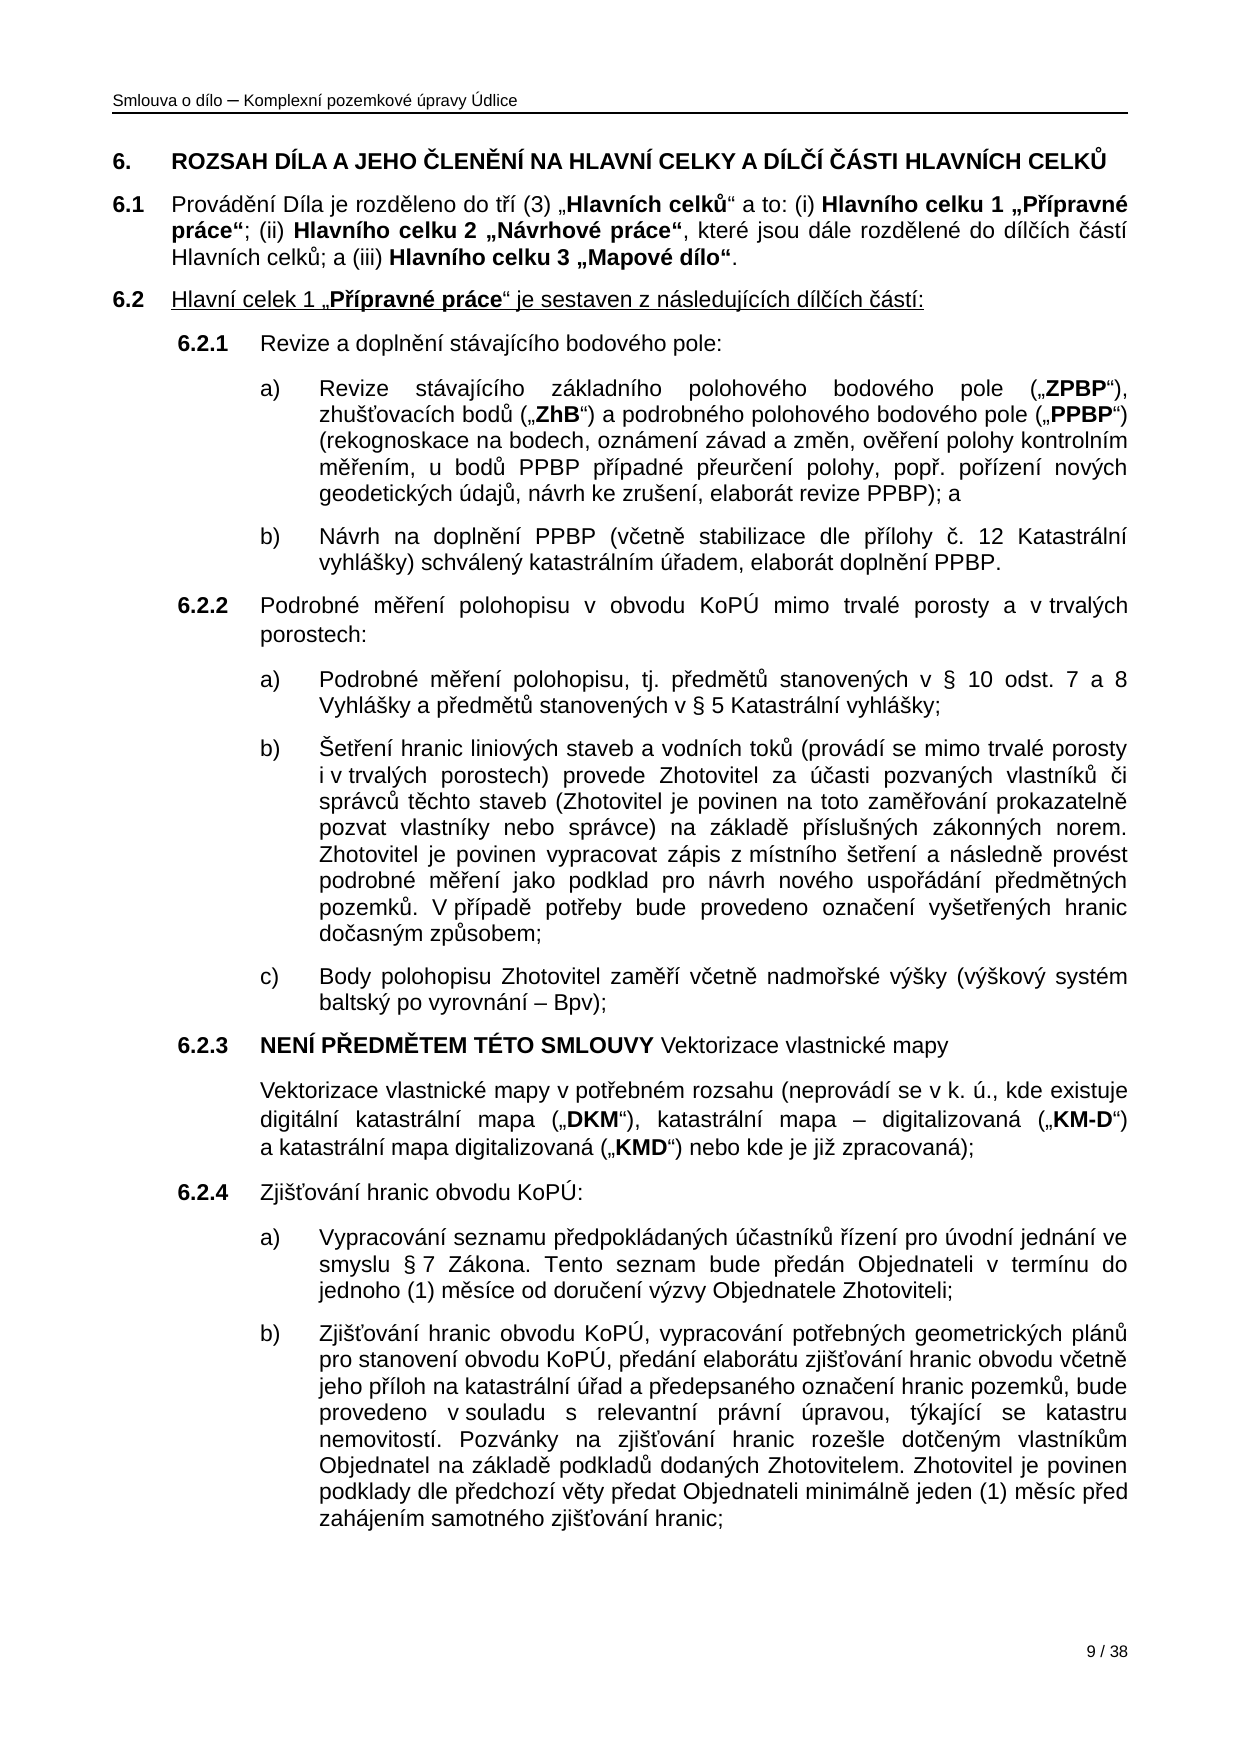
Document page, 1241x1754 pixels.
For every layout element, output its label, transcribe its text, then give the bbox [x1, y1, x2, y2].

list Návrh na doplnění PPBP (včetně stabilizace dle přílohy č. 12 Katastrální vyhlášky) schválený katastrálním úřadem, elaborát doplnění PPBP. [260, 523, 1128, 576]
text Revize a doplnění stávajícího bodového pole: [177, 329, 1128, 356]
list Vypracování seznamu předpokládaných účastníků řízení pro úvodní jednání ve smyslu § 7 Zákona. Tento seznam bude předán Objednateli v termínu do jednoho (1) měsíce od doručení výzvy Objednatele Zhotoviteli; [260, 1224, 1128, 1303]
text NENÍ PŘEDMĚTEM TÉTO SMLOUVY Vektorizace vlastnické mapy [177, 1032, 1128, 1058]
list Zjišťování hranic obvodu KoPÚ, vypracování potřebných geometrických plánů pro stanovení obvodu KoPÚ, předání elaborátu zjišťování hranic obvodu včetně jeho příloh na katastrální úřad a předepsaného označení hranic pozemků, bude provedeno v souladu s relevantní právní úpravou, týkající se katastru nemovitostí. Pozvánky na zjišťování hranic rozešle dotčeným vlastníkům Objednatel na základě podkladů dodaných Zhotovitelem. Zhotovitel je povinen podklady dle předchozí věty předat Objednateli minimálně jeden (1) měsíc před zahájením samotného zjišťování hranic; [260, 1320, 1128, 1531]
list Revize stávajícího základního polohového bodového pole („ZPBP“), zhušťovacích bodů („ZhB“) a podrobného polohového bodového pole („PPBP“) (rekognoskace na bodech, oznámení závad a změn, ověření polohy kontrolním měřením, u bodů PPBP případné přeurčení polohy, popř. pořízení nových geodetických údajů, návrh ke zrušení, elaborát revize PPBP); a [260, 374, 1128, 506]
text Podrobné měření polohopisu v obvodu KoPÚ mimo trvalé porosty a v trvalých porostech: [177, 592, 1128, 647]
list Body polohopisu Zhotovitel zaměří včetně nadmořské výšky (výškový systém baltský po vyrovnání – Bpv); [260, 963, 1128, 1016]
text Provádění Díla je rozděleno do tří (3) „Hlavních celků“ a to: (i) Hlavního celku 1 „Přípravné práce“; (ii) Hlavního celku 2 „Návrhové práce“, které jsou dále rozdělené do dílčích částí Hlavních celků; a (iii) Hlavního celku 3 „Mapové dílo“. [112, 191, 1128, 270]
text Zjišťování hranic obvodu KoPÚ: [177, 1179, 1128, 1206]
text Hlavní celek 1 „Přípravné práce“ je sestaven z následujících dílčích částí: [112, 286, 1128, 313]
list Šetření hranic liniových staveb a vodních toků (provádí se mimo trvalé porosty i v trvalých porostech) provede Zhotovitel za účasti pozvaných vlastníků či správců těchto staveb (Zhotovitel je povinen na toto zaměřování prokazatelně pozvat vlastníky nebo správce) na základě příslušných zákonných norem. Zhotovitel je povinen vypracovat zápis z místního šetření a následně provést podrobné měření jako podklad pro návrh nového uspořádání předmětných pozemků. V případě potřeby bude provedeno označení vyšetřených hranic dočasným způsobem; [260, 735, 1128, 946]
list Vektorizace vlastnické mapy v potřebném rozsahu (neprovádí se v k. ú., kde existuje digitální katastrální mapa („DKM“), katastrální mapa – digitalizovaná („KM-D“) a katastrální mapa digitalizovaná („KMD“) nebo kde je již zpracovaná); [260, 1077, 1128, 1161]
list Podrobné měření polohopisu, tj. předmětů stanovených v § 10 odst. 7 a 8 Vyhlášky a předmětů stanovených v § 5 Katastrální vyhlášky; [260, 666, 1128, 719]
text Rozsah díla a jeho členění na hlavní celky a dílčí části Hlavních celků [112, 148, 1128, 174]
